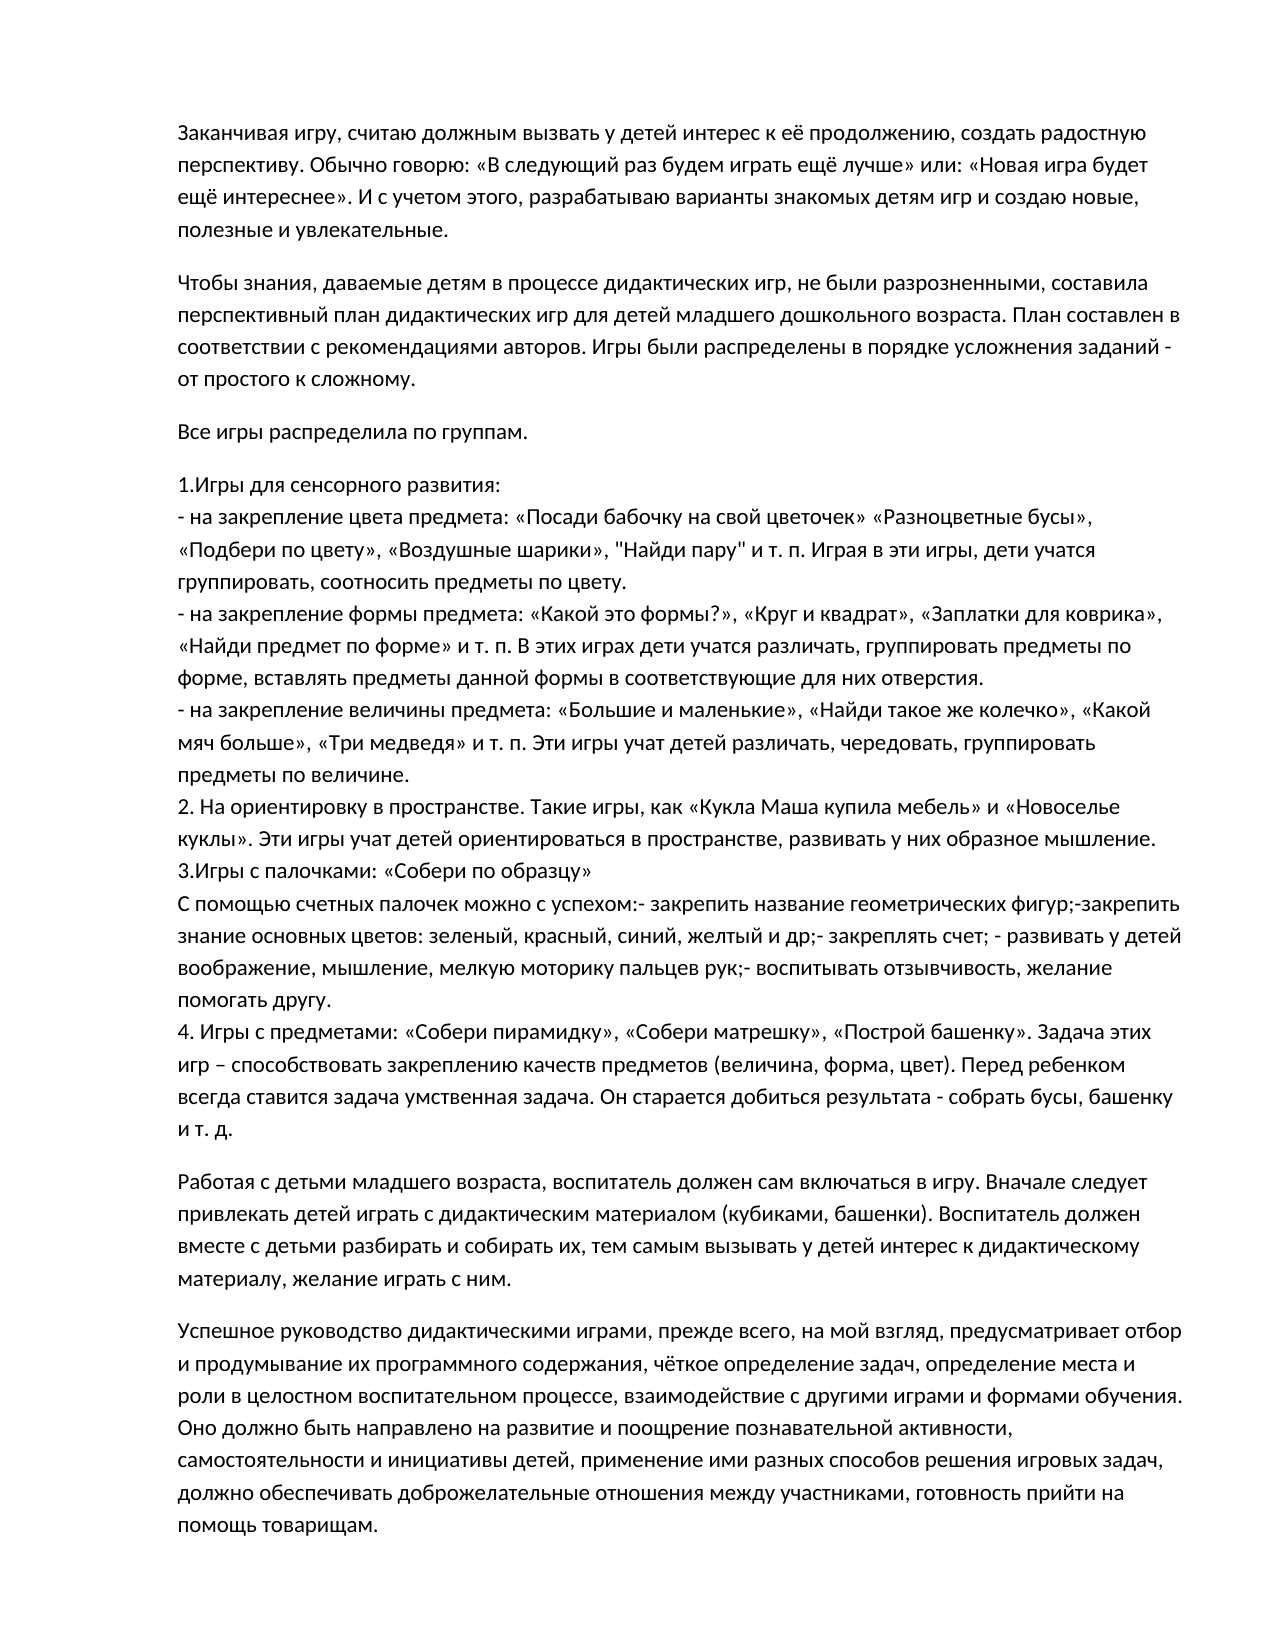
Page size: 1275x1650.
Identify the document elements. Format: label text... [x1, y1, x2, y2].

text 1.Игры для сенсорного развития: [177, 470, 1186, 498]
text Успешное руководство дидактическими играми, прежде всего, на мой взгляд, предусматривает отбор и продумывание их программного содержания, чёткое определение задач, определение места и роли в целостном воспитательном процессе, взаимодействие с другими играми и формами обучения. Оно должно быть направлено на развитие и поощрение познавательной активности, самостоятельности и инициативы детей, применение ими разных способов решения игровых задач, должно обеспечивать доброжелательные отношения между участниками, готовность прийти на помощь товарищам. [177, 1317, 1186, 1538]
text Работая с детьми младшего возраста, воспитатель должен сам включаться в игру. Вначале следует привлекать детей играть с дидактическим материалом (кубиками, башенки). Воспитатель должен вместе с детьми разбирать и собирать их, тем самым вызывать у детей интерес к дидактическому материалу, желание играть с ним. [177, 1167, 1186, 1292]
text 2. На ориентировку в пространстве. Такие игры, как «Кукла Маша купила мебель» и «Новоселье куклы». Эти игры учат детей ориентироваться в пространстве, развивать у них образное мышление. [177, 792, 1186, 852]
text - на закрепление величины предмета: «Большие и маленькие», «Найди такое же колечко», «Какой мяч больше», «Три медведя» и т. п. Эти игры учат детей различать, чередовать, группировать предметы по величине. [177, 696, 1186, 788]
text - на закрепление цвета предмета: «Посади бабочку на свой цветочек» «Разноцветные бусы», «Подбери по цвету», «Воздушные шарики», "Найди пару" и т. п. Играя в эти игры, дети учатся группировать, соотносить предметы по цвету. [177, 502, 1186, 595]
text 4. Игры с предметами: «Собери пирамидку», «Собери матрешку», «Построй башенку». Задача этих игр – способствовать закреплению качеств предметов (величина, форма, цвет). Перед ребенком всегда ставится задача умственная задача. Он старается добиться результата - собрать бусы, башенку и т. д. [177, 1017, 1186, 1142]
text - на закрепление формы предмета: «Какой это формы?», «Круг и квадрат», «Заплатки для коврика», «Найди предмет по форме» и т. п. В этих играх дети учатся различать, группировать предметы по форме, вставлять предметы данной формы в соответствующие для них отверстия. [177, 599, 1186, 691]
text Заканчивая игру, считаю должным вызвать у детей интерес к её продолжению, создать радостную перспективу. Обычно говорю: «В следующий раз будем играть ещё лучше» или: «Новая игра будет ещё интереснее». И с учетом этого, разрабатываю варианты знакомых детям игр и создаю новые, полезные и увлекательные. [177, 118, 1186, 243]
text С помощью счетных палочек можно с успехом:- закрепить название геометрических фигур;-закрепить знание основных цветов: зеленый, красный, синий, желтый и др;- закреплять счет; - развивать у детей воображение, мышление, мелкую моторику пальцев рук;- воспитывать отзывчивость, желание помогать другу. [177, 889, 1186, 1013]
text Чтобы знания, даваемые детям в процессе дидактических игр, не были разрозненными, составила перспективный план дидактических игр для детей младшего дошкольного возраста. План составлен в соответствии с рекомендациями авторов. Игры были распределены в порядке усложнения заданий - от простого к сложному. [177, 268, 1186, 392]
text Все игры распределила по группам. [177, 417, 1186, 445]
text 3.Игры с палочками: «Собери по образцу» [177, 857, 1186, 884]
